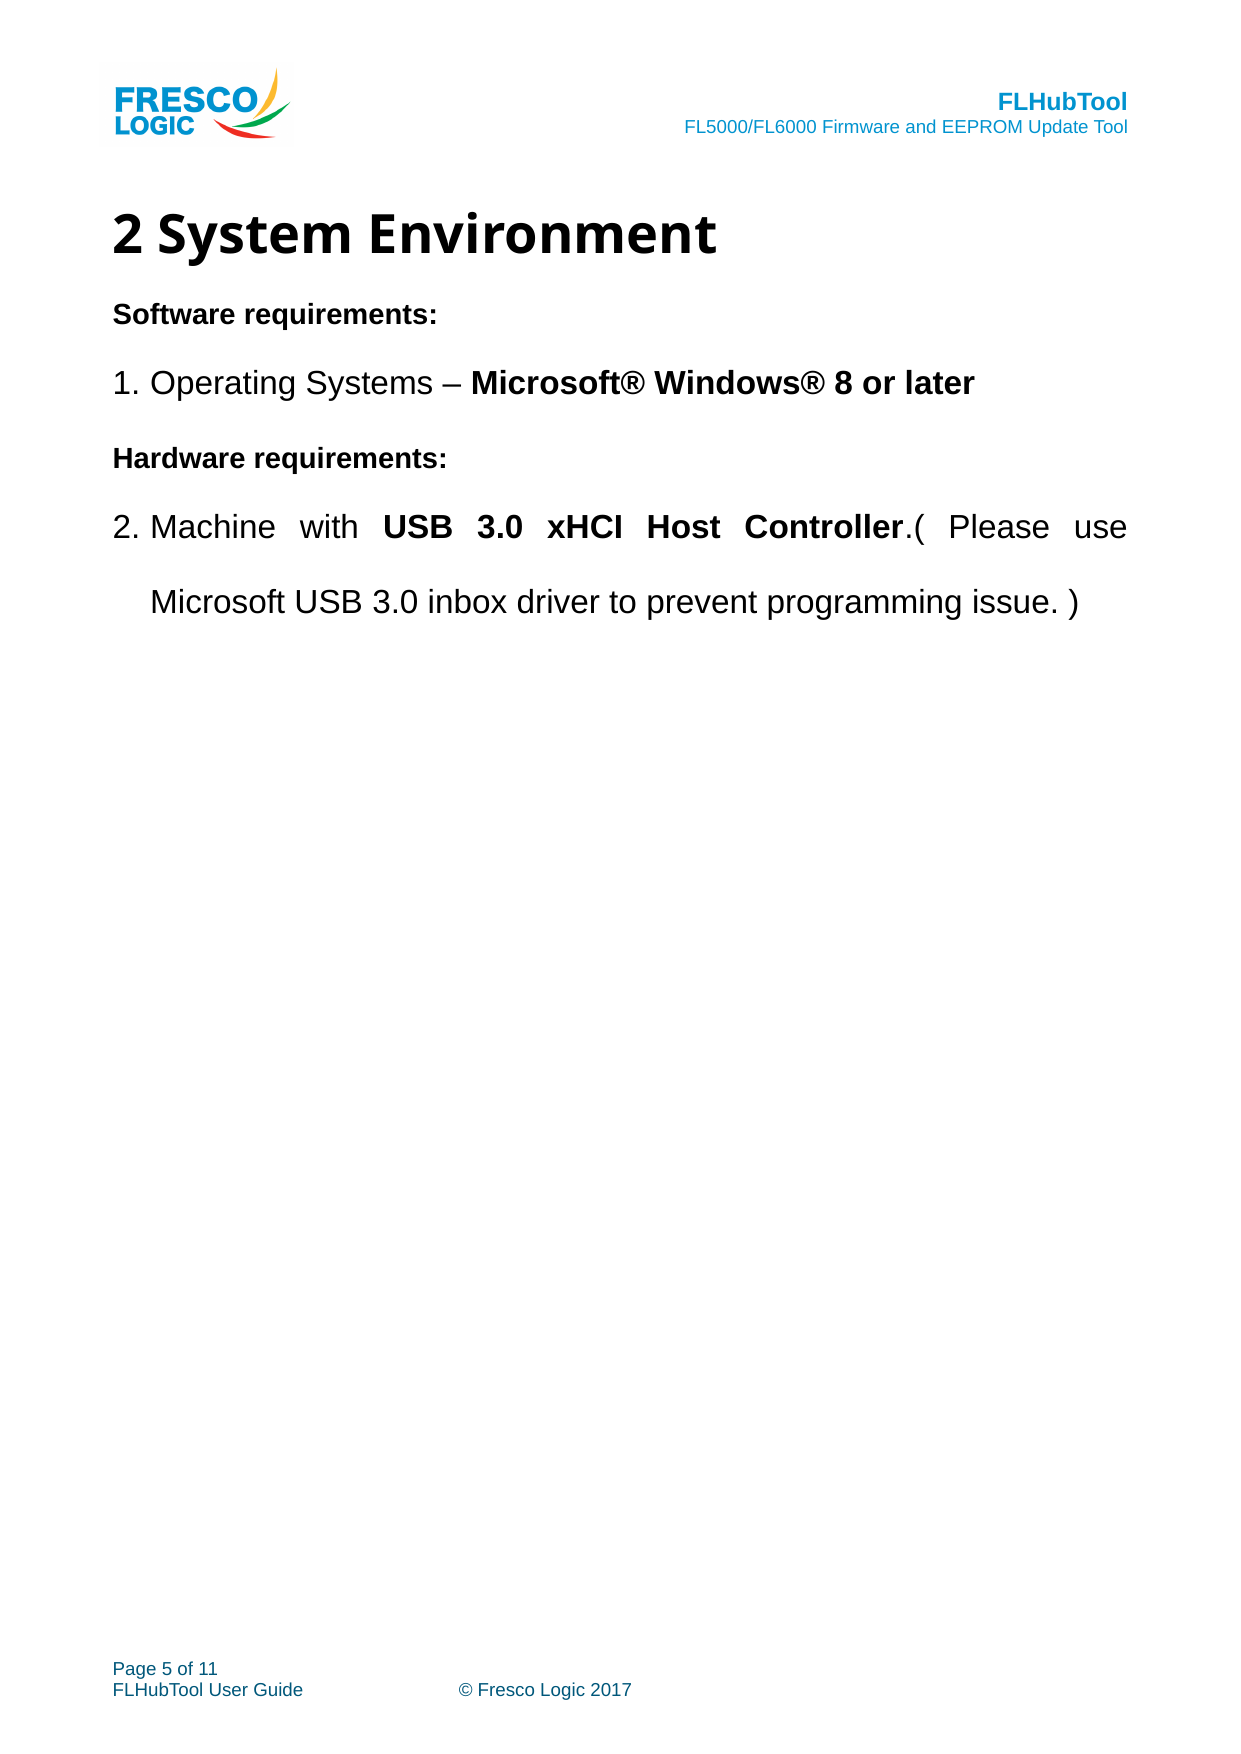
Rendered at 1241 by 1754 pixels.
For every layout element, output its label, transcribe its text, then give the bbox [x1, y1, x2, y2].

text Hardware requirements: [112, 439, 1128, 476]
list Machine with USB 3.0 xHCI Host Controller.( Please use Microsoft USB 3.0 inbox driver to prevent programming issue. ) [112, 489, 1128, 639]
subtitle System Environment [112, 195, 1128, 270]
picture [98, 62, 294, 147]
list Operating Systems – Microsoft® Windows® 8 or later [112, 345, 1128, 420]
picture [114, 1683, 123, 1696]
picture [479, 1683, 488, 1696]
picture [458, 1683, 472, 1696]
text Software requirements: [112, 295, 1128, 333]
